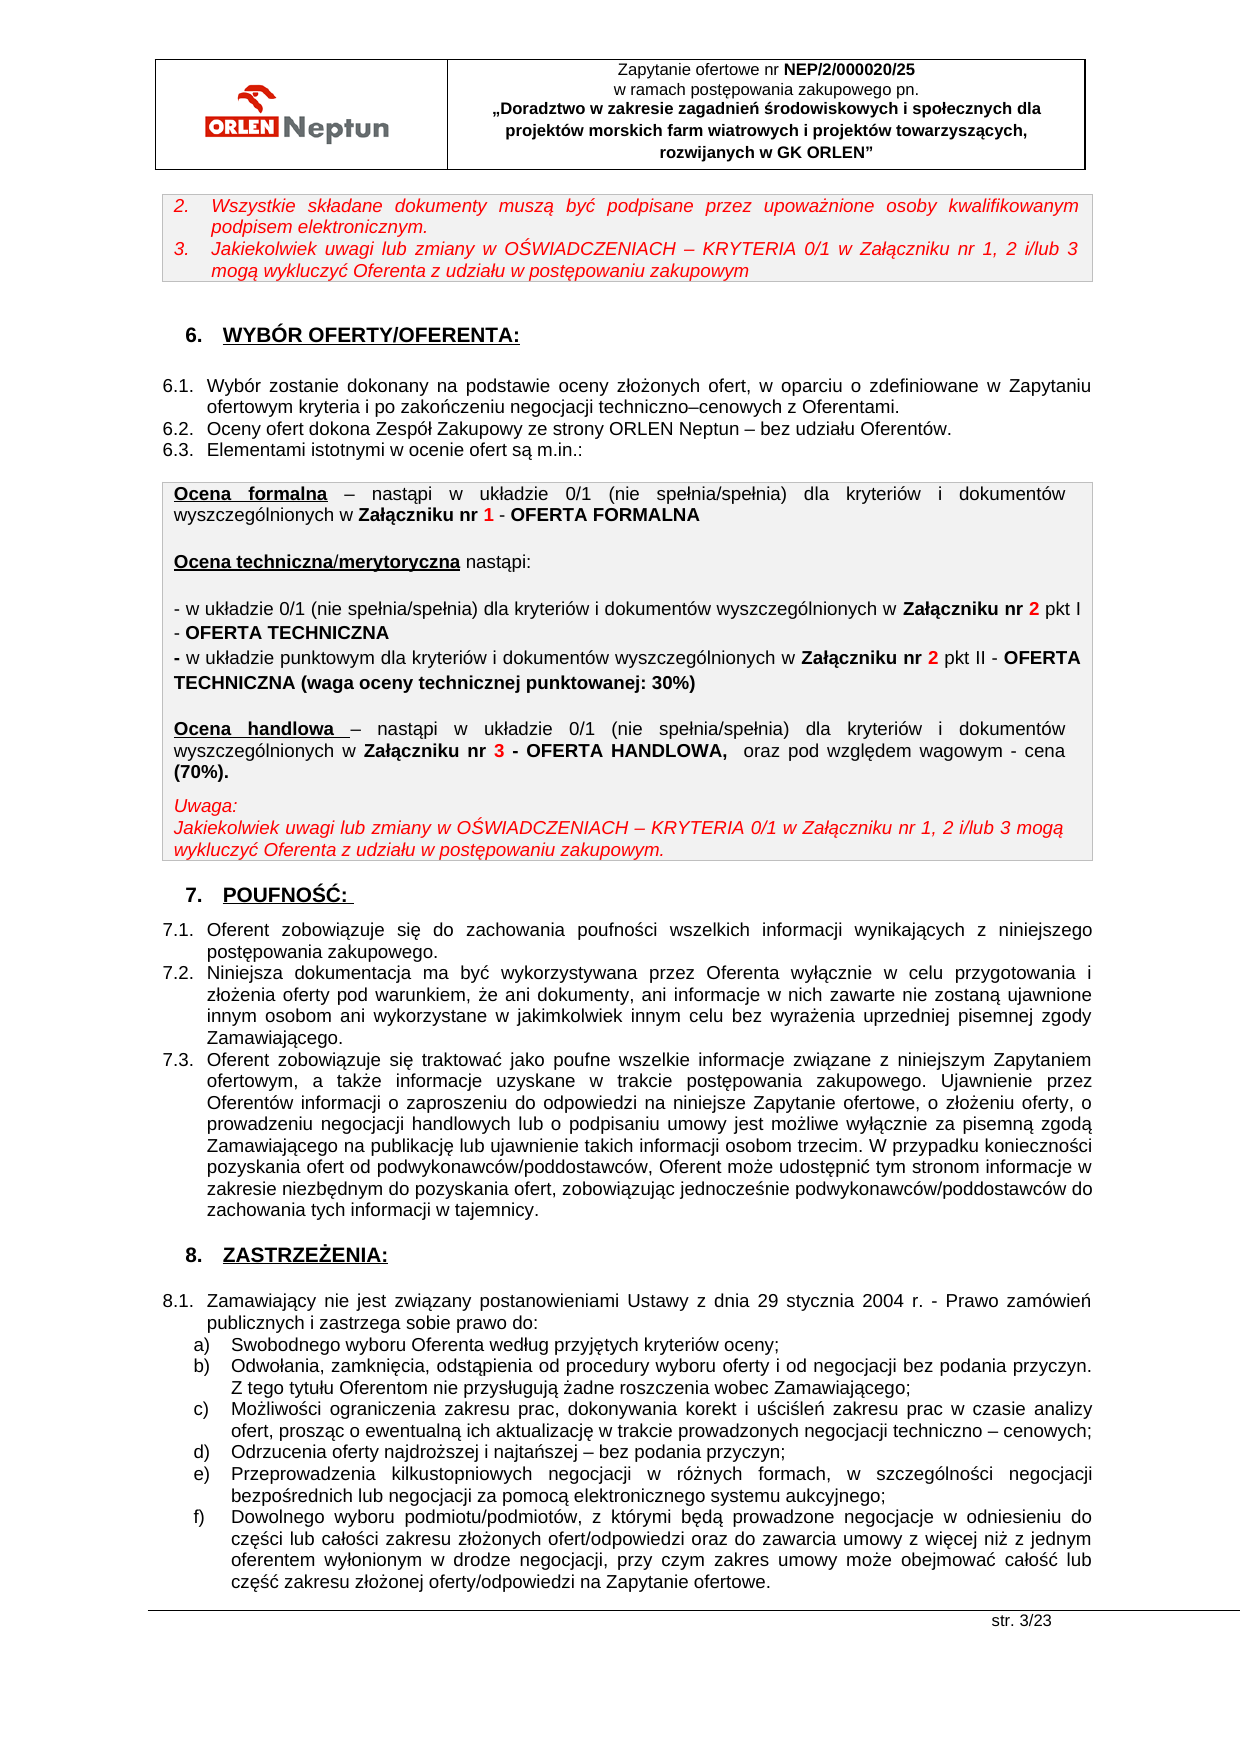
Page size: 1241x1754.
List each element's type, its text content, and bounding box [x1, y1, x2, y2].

list Możliwości ograniczenia zakresu prac, dokonywania korekt i uściśleń zakresu prac w czasie analizy ofert, prosząc o ewentualną ich aktualizację w trakcie prowadzonych negocjacji techniczno – cenowych; [193, 1398, 1093, 1441]
list Odwołania, zamknięcia, odstąpienia od procedury wyboru oferty i od negocjacji bez podania przyczyn. Z tego tytułu Oferentom nie przysługują żadne roszczenia wobec Zamawiającego; [193, 1355, 1093, 1398]
list Niniejsza dokumentacja ma być wykorzystywana przez Oferenta wyłącznie w celu przygotowania i złożenia oferty pod warunkiem, że ani dokumenty, ani informacje w nich zawarte nie zostaną ujawnione innym osobom ani wykorzystane w jakimkolwiek innym celu bez wyrażenia uprzedniej pisemnej zgody Zamawiającego. [162, 962, 1093, 1048]
list Oferent zobowiązuje się traktować jako poufne wszelkie informacje związane z niniejszym Zapytaniem ofertowym, a także informacje uzyskane w trakcie postępowania zakupowego. Ujawnienie przez Oferentów informacji o zaproszeniu do odpowiedzi na niniejsze Zapytanie ofertowe, o złożeniu oferty, o prowadzeniu negocjacji handlowych lub o podpisaniu umowy jest możliwe wyłącznie za pisemną zgodą Zamawiającego na publikację lub ujawnienie takich informacji osobom trzecim. W przypadku konieczności pozyskania ofert od podwykonawców/poddostawców, Oferent może udostępnić tym stronom informacje w zakresie niezbędnym do pozyskania ofert, zobowiązując jednocześnie podwykonawców/poddostawców do zachowania tych informacji w tajemnicy. [162, 1048, 1093, 1221]
picture [190, 68, 414, 155]
list POUFNOŚĆ: [185, 882, 1093, 906]
table_header Ocena formalna – nastąpi w układzie 0/1 (nie spełnia/spełnia) dla kryteriów i dokumentów wyszczególnionych w Załączniku nr 1 - OFERTA FORMALNA Ocena techniczna/merytoryczna nastąpi: - w układzie 0/1 (nie spełnia/spełnia) dla kryteriów i dokumentów wyszczególnionych w Załączniku nr 2 pkt I - OFERTA TECHNICZNA - w układzie punktowym dla kryteriów i dokumentów wyszczególnionych w Załączniku nr 2 pkt II - OFERTA TECHNICZNA (waga oceny technicznej punktowanej: 30%) Ocena handlowa – nastąpi w układzie 0/1 (nie spełnia/spełnia) dla kryteriów i dokumentów wyszczególnionych w Załączniku nr 3 - OFERTA HANDLOWA, oraz pod względem wagowym - cena (70%). Uwaga: Jakiekolwiek uwagi lub zmiany w OŚWIADCZENIACH – KRYTERIA 0/1 w Załączniku nr 1, 2 i/lub 3 mogą wykluczyć Oferenta z udziału w postępowaniu zakupowym. [163, 483, 1092, 860]
list Oceny ofert dokona Zespół Zakupowy ze strony ORLEN Neptun – bez udziału Oferentów. [162, 418, 1093, 439]
list Przeprowadzenia kilkustopniowych negocjacji w różnych formach, w szczególności negocjacji bezpośrednich lub negocjacji za pomocą elektronicznego systemu aukcyjnego; [193, 1463, 1093, 1506]
list Odrzucenia oferty najdroższej i najtańszej – bez podania przyczyn; [193, 1441, 1093, 1463]
list Oferent zobowiązuje się do zachowania poufności wszelkich informacji wynikających z niniejszego postępowania zakupowego. [162, 919, 1093, 962]
list Dowolnego wyboru podmiotu/podmiotów, z którymi będą prowadzone negocjacje w odniesieniu do części lub całości zakresu złożonych ofert/odpowiedzi oraz do zawarcia umowy z więcej niż z jednym oferentem wyłonionym w drodze negocjacji, przy czym zakres umowy może obejmować całość lub część zakresu złożonej oferty/odpowiedzi na Zapytanie ofertowe. [193, 1506, 1093, 1592]
list Swobodnego wyboru Oferenta według przyjętych kryteriów oceny; [193, 1333, 1093, 1355]
list Zamawiający nie jest związany postanowieniami Ustawy z dnia 29 stycznia 2004 r. - Prawo zamówień publicznych i zastrzega sobie prawo do: [162, 1290, 1093, 1333]
list ZASTRZEŻENIA: [185, 1242, 1093, 1266]
list Wybór zostanie dokonany na podstawie oceny złożonych ofert, w oparciu o zdefiniowane w Zapytaniu ofertowym kryteria i po zakończeniu negocjacji techniczno–cenowych z Oferentami. [162, 374, 1093, 418]
list WYBÓR OFERTY/OFERENTA: [185, 323, 1093, 347]
list Elementami istotnymi w ocenie ofert są m.in.: [162, 439, 1093, 461]
